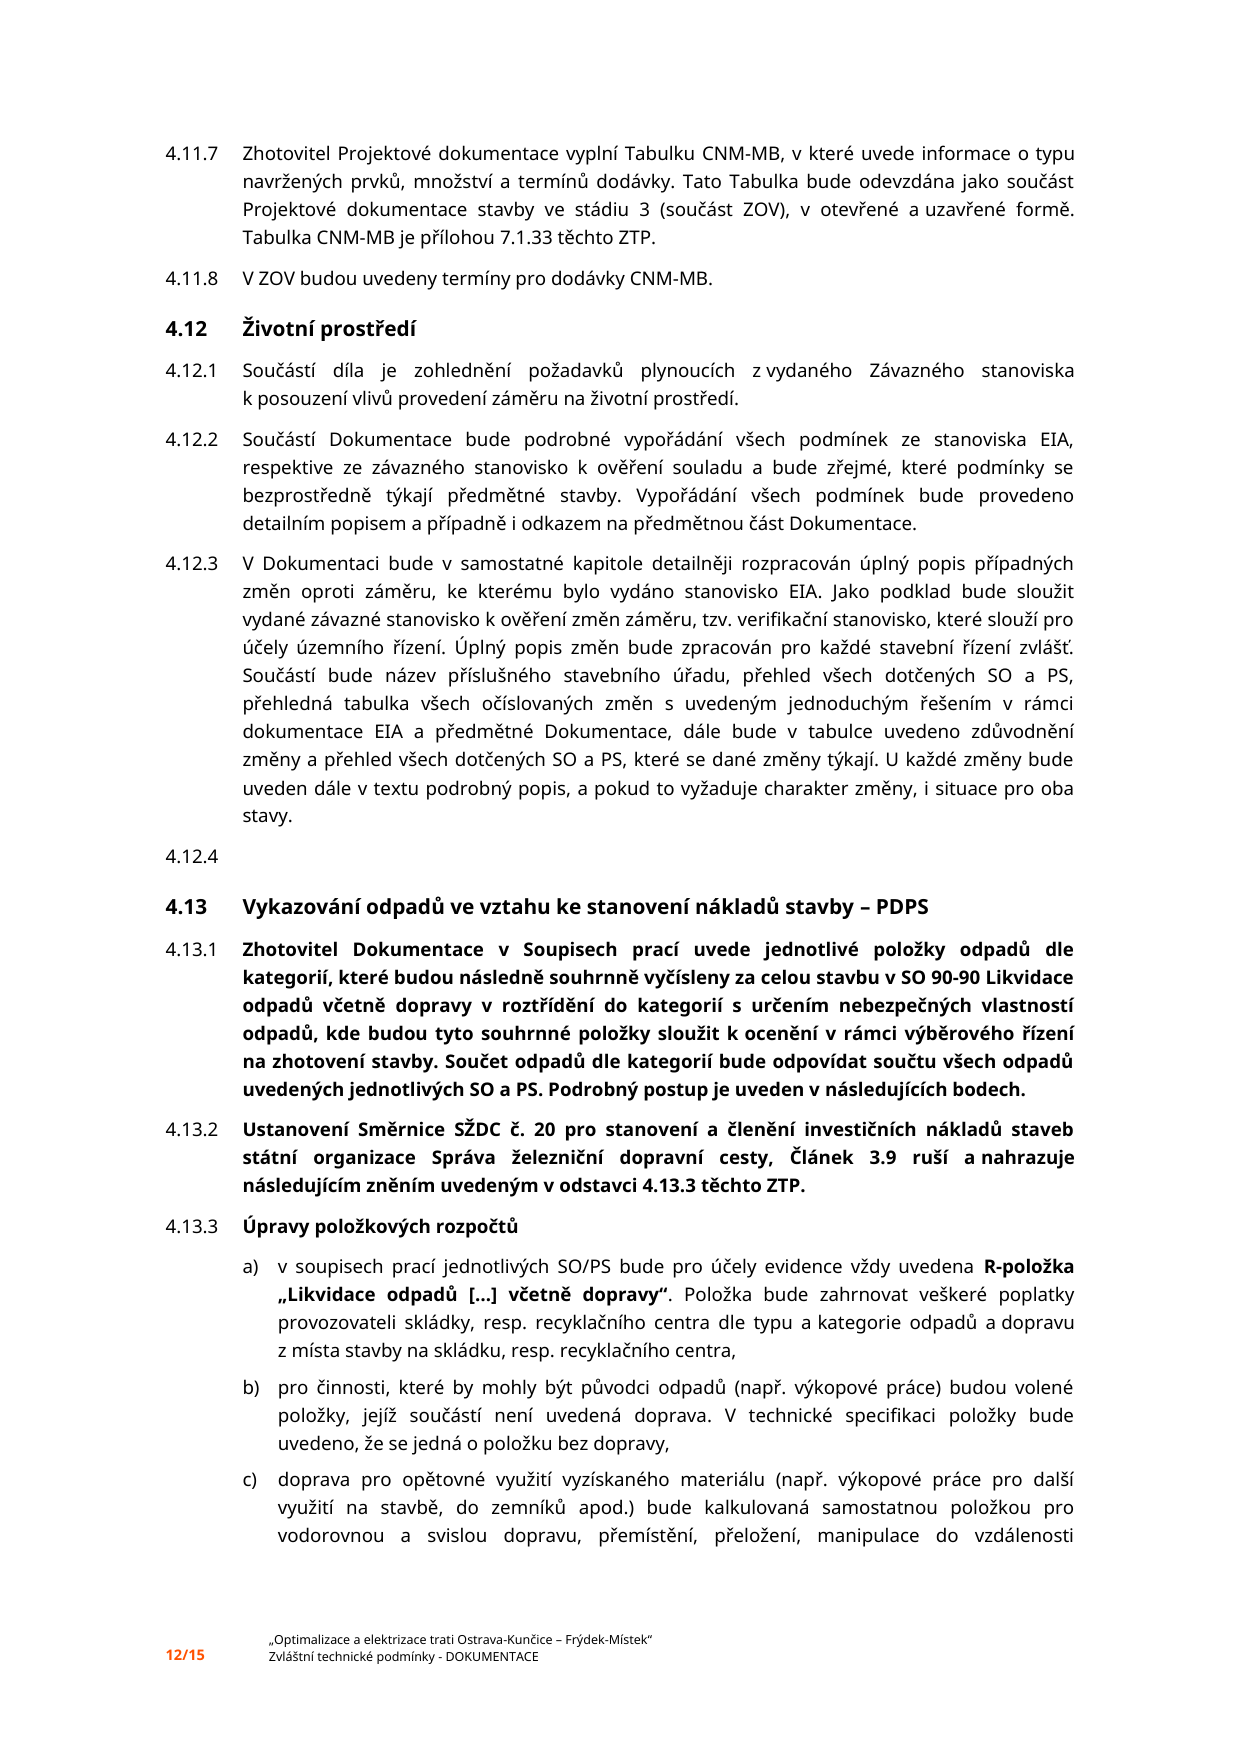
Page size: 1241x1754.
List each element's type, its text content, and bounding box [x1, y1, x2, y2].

text pro činnosti, které by mohly být původci odpadů (např. výkopové práce) budou volené položky, jejíž součástí není uvedená doprava. V technické specifikaci položky bude uvedeno, že se jedná o položku bez dopravy, [242, 1374, 1075, 1456]
text Úpravy položkových rozpočtů [165, 1213, 1075, 1239]
text Zhotovitel Dokumentace v Soupisech prací uvede jednotlivé položky odpadů dle kategorií, které budou následně souhrnně vyčísleny za celou stavbu v SO 90-90 Likvidace odpadů včetně dopravy v roztřídění do kategorií s určením nebezpečných vlastností odpadů, kde budou tyto souhrnné položky sloužit k ocenění v rámci výběrového řízení na zhotovení stavby. Součet odpadů dle kategorií bude odpovídat součtu všech odpadů uvedených jednotlivých SO a PS. Podrobný postup je uveden v následujících bodech. [165, 936, 1075, 1102]
text Ustanovení Směrnice SŽDC č. 20 pro stanovení a členění investičních nákladů staveb státní organizace Správa železniční dopravní cesty, Článek 3.9 ruší a nahrazuje následujícím zněním uvedeným v odstavci 4.13.3 těchto ZTP. [165, 1117, 1075, 1198]
text Životní prostředí [165, 314, 1075, 342]
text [242, 1466, 1075, 1548]
text Součástí díla je zohlednění požadavků plynoucích z vydaného Závazného stanoviska k posouzení vlivů provedení záměru na životní prostředí. [165, 357, 1075, 411]
text Součástí Dokumentace bude podrobné vypořádání všech podmínek ze stanoviska EIA, respektive ze závazného stanovisko k ověření souladu a bude zřejmé, které podmínky se bezprostředně týkají předmětné stavby. Vypořádání všech podmínek bude provedeno detailním popisem a případně i odkazem na předmětnou část Dokumentace. [165, 426, 1075, 536]
text Zhotovitel Projektové dokumentace vyplní Tabulku CNM-MB, v které uvede informace o typu navržených prvků, množství a termínů dodávky. Tato Tabulka bude odevzdána jako součást Projektové dokumentace stavby ve stádiu 3 (součást ZOV), v otevřené a uzavřené formě. Tabulka CNM-MB je přílohou 7.1.33 těchto ZTP. [165, 140, 1075, 250]
text Vykazování odpadů ve vztahu ke stanovení nákladů stavby – PDPS [165, 892, 1075, 921]
list v soupisech prací jednotlivých SO/PS bude pro účely evidence vždy uvedena R-položka „Likvidace odpadů […] včetně dopravy“. Položka bude zahrnovat veškeré poplatky provozovateli skládky, resp. recyklačního centra dle typu a kategorie odpadů a dopravu z místa stavby na skládku, resp. recyklačního centra, [242, 1254, 1075, 1363]
text V Dokumentaci bude v samostatné kapitole detailněji rozpracován úplný popis případných změn oproti záměru, ke kterému bylo vydáno stanovisko EIA. Jako podklad bude sloužit vydané závazné stanovisko k ověření změn záměru, tzv. verifikační stanovisko, které slouží pro účely územního řízení. Úplný popis změn bude zpracován pro každé stavební řízení zvlášť. Součástí bude název příslušného stavebního úřadu, přehled všech dotčených SO a PS, přehledná tabulka všech očíslovaných změn s uvedeným jednoduchým řešením v rámci dokumentace EIA a předmětné Dokumentace, dále bude v tabulce uvedeno zdůvodnění změny a přehled všech dotčených SO a PS, které se dané změny týkají. U každé změny bude uveden dále v textu podrobný popis, a pokud to vyžaduje charakter změny, i situace pro oba stavy. [165, 551, 1075, 828]
text V ZOV budou uvedeny termíny pro dodávky CNM-MB. [165, 265, 1075, 290]
